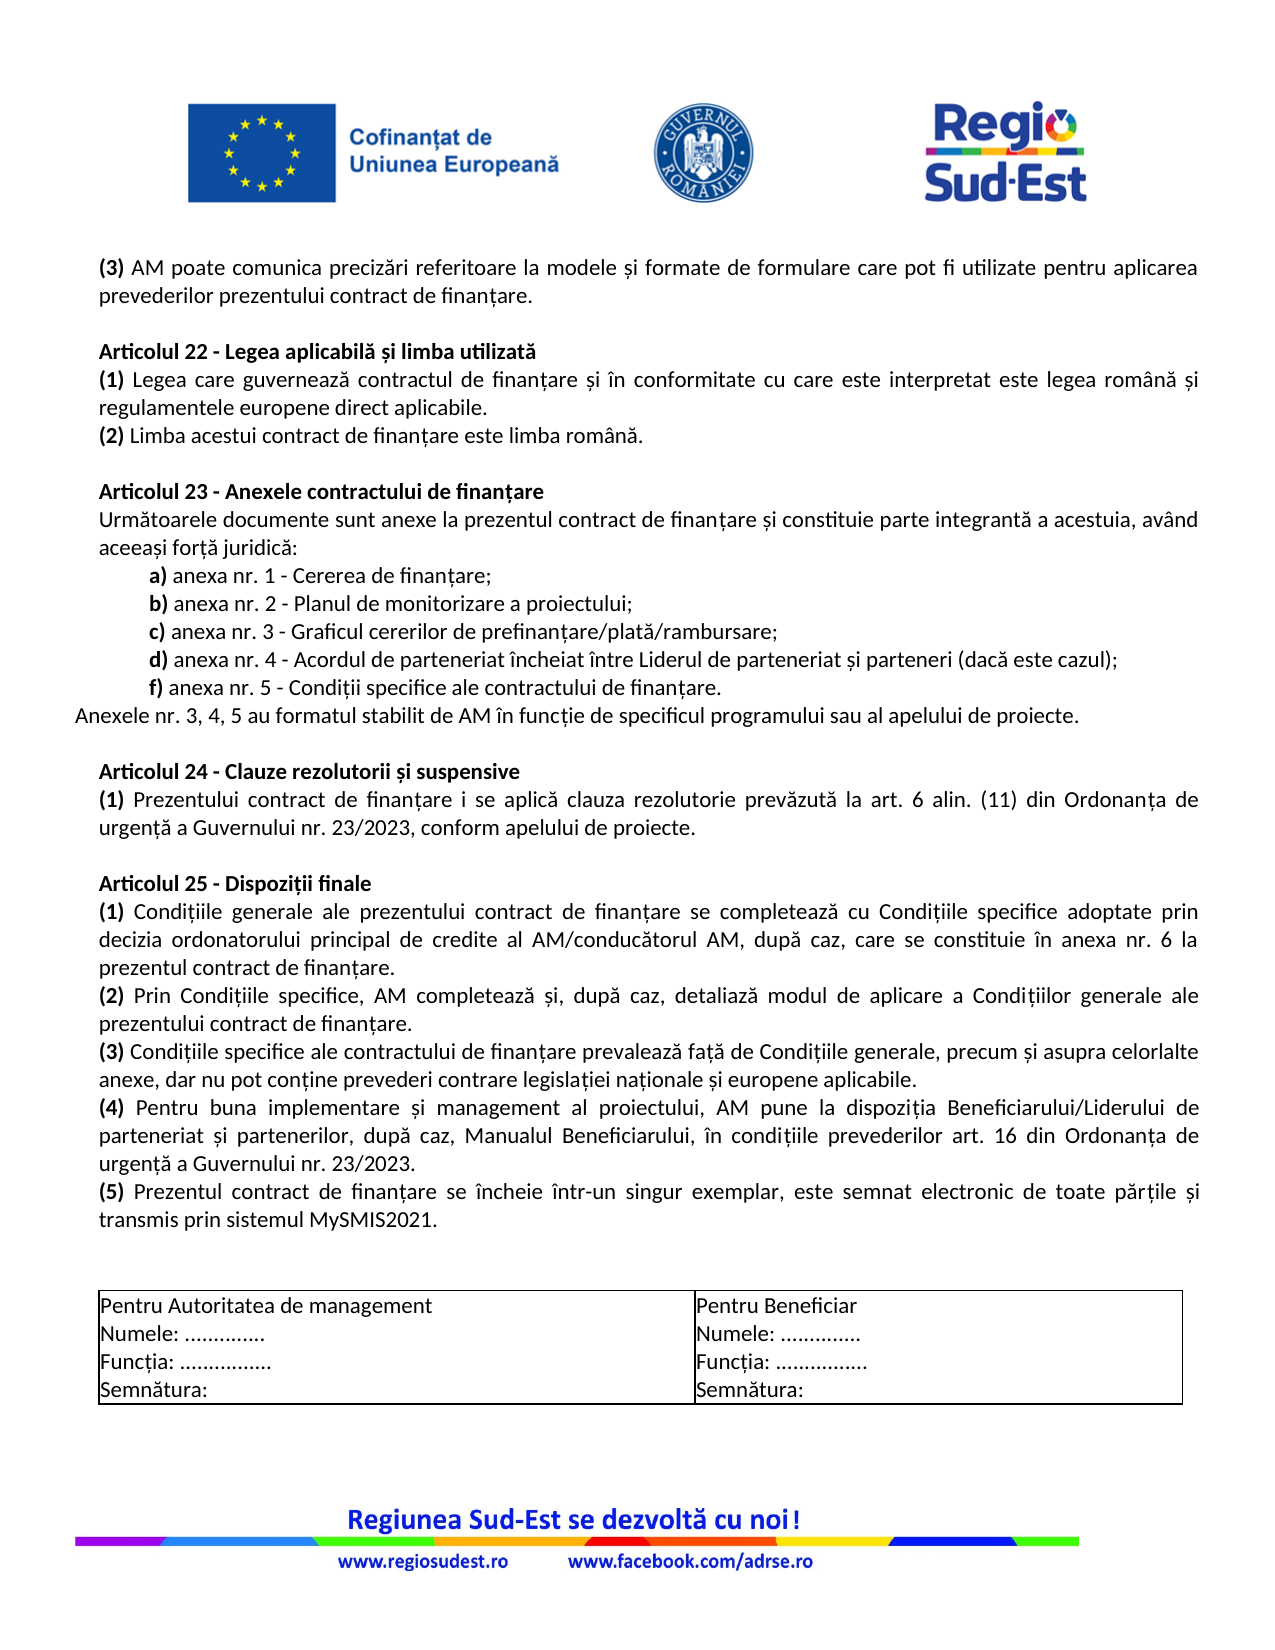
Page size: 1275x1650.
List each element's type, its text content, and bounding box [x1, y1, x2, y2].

picture [155, 73, 1120, 225]
text Articolul 25 - Dispoziţii finale [98, 869, 1200, 897]
text Articolul 24 - Clauze rezolutorii şi suspensive [98, 757, 1200, 785]
picture [75, 1508, 1079, 1577]
text (1) Condiţiile generale ale prezentului contract de finanţare se completează cu Condiţiile specifice adoptate prin decizia ordonatorului principal de credite al AM/conducătorul AM, după caz, care se constituie în anexa nr. 6 la prezentul contract de finanţare. [98, 897, 1200, 981]
text a) anexa nr. 1 - Cererea de finanţare; [149, 561, 1200, 589]
text Anexele nr. 3, 4, 5 au formatul stabilit de AM în funcţie de specificul programului sau al apelului de proiecte. [75, 701, 1200, 729]
table_header Pentru Beneficiar Numele: .............. Funcţia: ................ Semnătura: Data: [696, 1291, 1182, 1403]
text (5) Prezentul contract de finanţare se încheie într-un singur exemplar, este semnat electronic de toate părţile şi transmis prin sistemul MySMIS2021. [98, 1177, 1200, 1233]
table_header Pentru Autoritatea de management Numele: .............. Funcţia: ................ Semnătura: Data: [100, 1291, 694, 1403]
text Articolul 22 - Legea aplicabilă şi limba utilizată [98, 337, 1200, 365]
text (1) Prezentului contract de finanţare i se aplică clauza rezolutorie prevăzută la art. 6 alin. (11) din Ordonanţa de urgenţă a Guvernului nr. 23/2023, conform apelului de proiecte. [98, 785, 1200, 841]
text (1) Legea care guvernează contractul de finanţare şi în conformitate cu care este interpretat este legea română şi regulamentele europene direct aplicabile. [98, 365, 1200, 421]
text (2) Limba acestui contract de finanţare este limba română. [98, 421, 1200, 449]
text Următoarele documente sunt anexe la prezentul contract de finanţare şi constituie parte integrantă a acestuia, având aceeaşi forţă juridică: [98, 505, 1200, 561]
text (3) AM poate comunica precizări referitoare la modele şi formate de formulare care pot fi utilizate pentru aplicarea prevederilor prezentului contract de finanţare. [98, 253, 1200, 309]
text d) anexa nr. 4 - Acordul de parteneriat încheiat între Liderul de parteneriat şi parteneri (dacă este cazul); [149, 645, 1200, 673]
text (3) Condiţiile specifice ale contractului de finanţare prevalează faţă de Condiţiile generale, precum şi asupra celorlalte anexe, dar nu pot conţine prevederi contrare legislaţiei naţionale şi europene aplicabile. [98, 1037, 1200, 1093]
text b) anexa nr. 2 - Planul de monitorizare a proiectului; [149, 589, 1200, 617]
text (2) Prin Condiţiile specifice, AM completează şi, după caz, detaliază modul de aplicare a Condiţiilor generale ale prezentului contract de finanţare. [98, 981, 1200, 1037]
text f) anexa nr. 5 - Condiţii specifice ale contractului de finanţare. [149, 673, 1200, 701]
text c) anexa nr. 3 - Graficul cererilor de prefinanţare/plată/rambursare; [149, 617, 1200, 645]
text Articolul 23 - Anexele contractului de finanţare [98, 477, 1200, 505]
text (4) Pentru buna implementare şi management al proiectului, AM pune la dispoziţia Beneficiarului/Liderului de parteneriat şi partenerilor, după caz, Manualul Beneficiarului, în condiţiile prevederilor art. 16 din Ordonanţa de urgenţă a Guvernului nr. 23/2023. [98, 1093, 1200, 1177]
